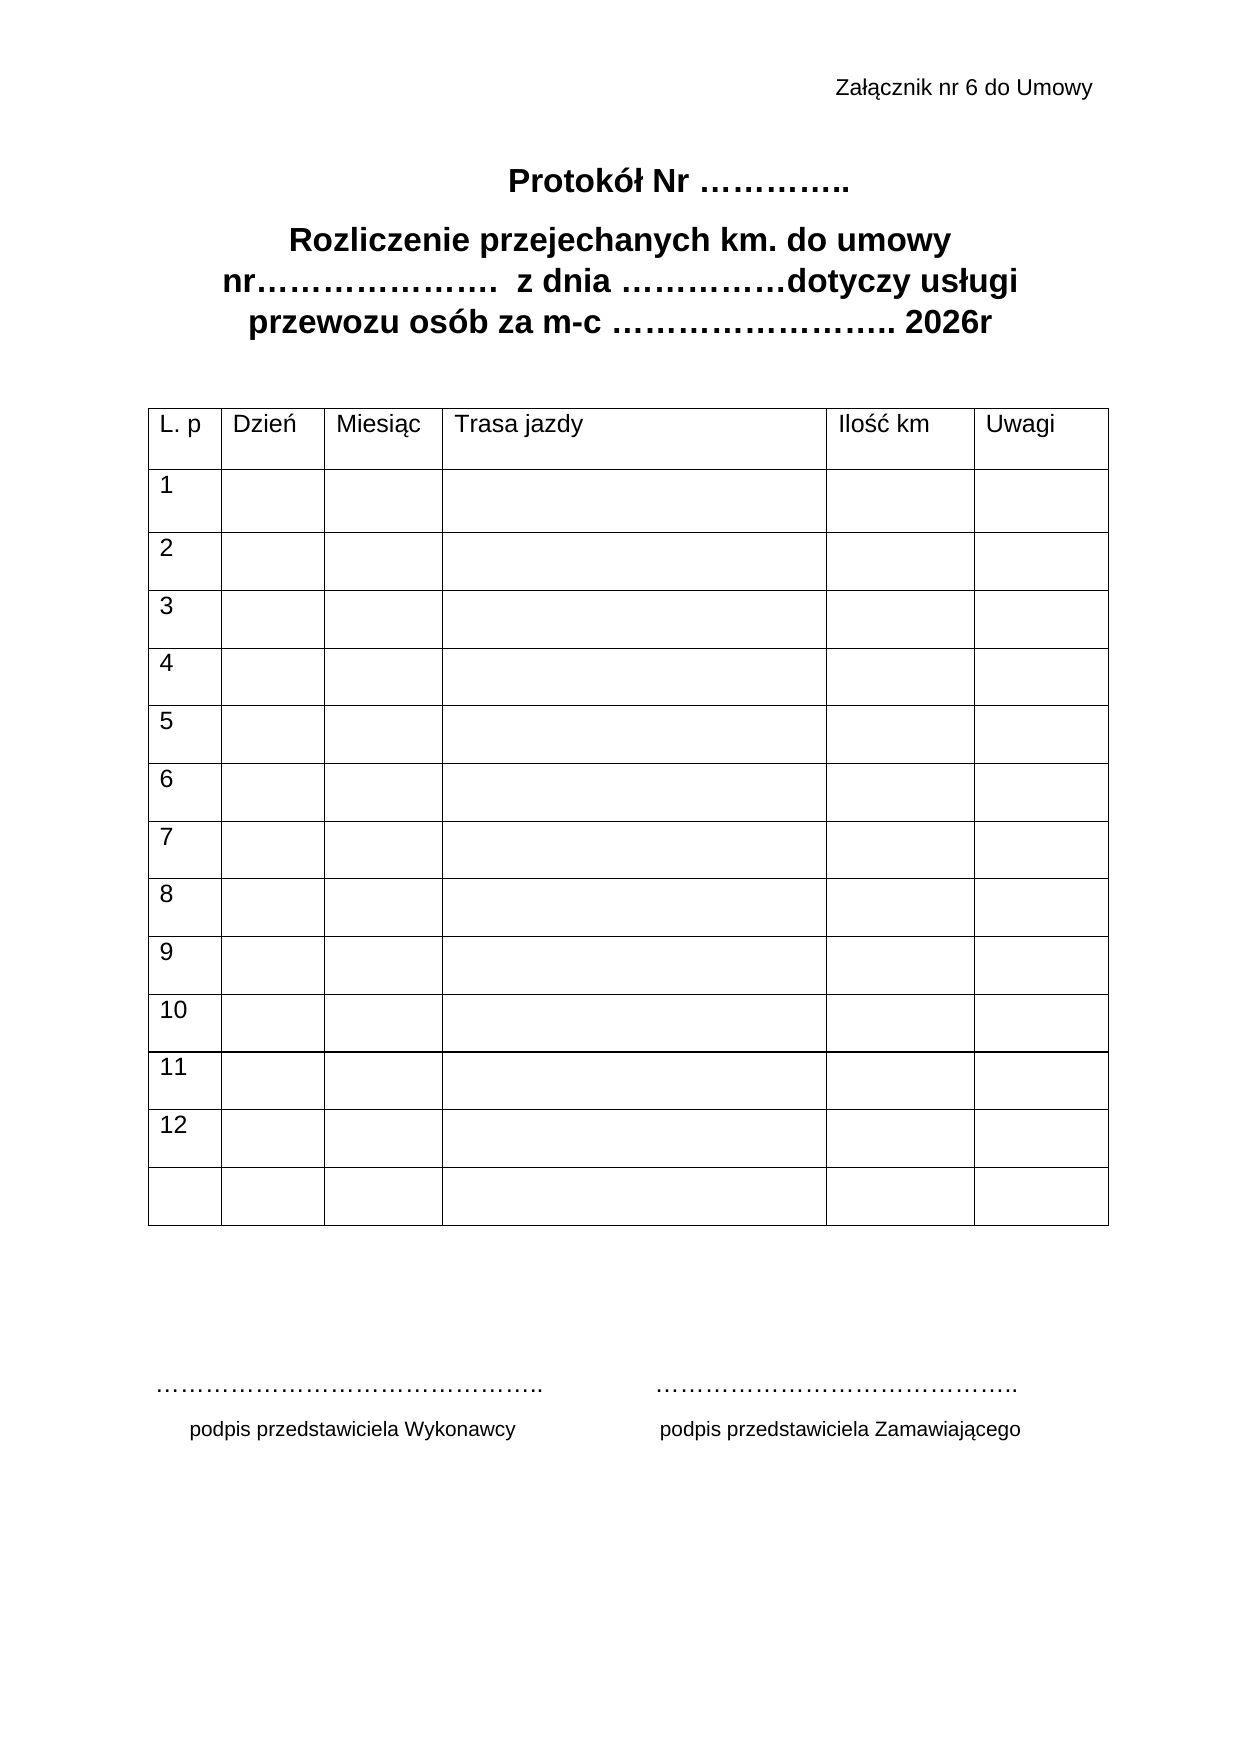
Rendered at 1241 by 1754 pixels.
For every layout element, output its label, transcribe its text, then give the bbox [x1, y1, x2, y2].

table_cell [827, 1053, 974, 1109]
table_cell 7 [149, 822, 221, 878]
table_cell [827, 879, 974, 936]
table_cell [222, 1168, 324, 1224]
table_cell [325, 764, 442, 821]
table_header Uwagi [975, 409, 1108, 469]
text Załącznik nr 6 do Umowy [148, 74, 1093, 100]
table_cell 11 [149, 1053, 221, 1109]
table_cell [222, 533, 324, 590]
table_cell [222, 706, 324, 763]
table_cell [443, 822, 826, 878]
table_header Miesiąc [325, 409, 442, 469]
table_cell [222, 591, 324, 647]
table_cell [325, 937, 442, 994]
table_cell [975, 822, 1108, 878]
table_cell [443, 470, 826, 532]
table_cell [443, 1053, 826, 1109]
table_cell 5 [149, 706, 221, 763]
table_cell [443, 1110, 826, 1167]
text ……………………………………….. …………………………………….. [148, 1369, 1093, 1397]
table_cell 8 [149, 879, 221, 936]
table_cell [443, 1168, 826, 1224]
table_cell [443, 879, 826, 936]
table_cell [975, 1053, 1108, 1109]
text podpis przedstawiciela Wykonawcy podpis przedstawiciela Zamawiającego [148, 1416, 1093, 1440]
table_cell [443, 706, 826, 763]
table_header Ilość km [827, 409, 974, 469]
table_cell 4 [149, 649, 221, 705]
table_cell [325, 995, 442, 1051]
table_cell [222, 879, 324, 936]
table_cell 2 [149, 533, 221, 590]
table_cell [827, 649, 974, 705]
table_header Trasa jazdy [443, 409, 826, 469]
table_cell [325, 822, 442, 878]
table_cell [827, 706, 974, 763]
table_cell [827, 764, 974, 821]
table_cell [975, 1168, 1108, 1224]
table_cell [325, 879, 442, 936]
table_cell [827, 1110, 974, 1167]
table_cell 3 [149, 591, 221, 647]
table_cell [975, 879, 1108, 936]
table_cell 6 [149, 764, 221, 821]
table_cell [975, 764, 1108, 821]
table_cell [222, 822, 324, 878]
table_cell [325, 649, 442, 705]
table_cell [325, 591, 442, 647]
table_cell [975, 591, 1108, 647]
table_cell [222, 649, 324, 705]
table_cell [149, 1168, 221, 1224]
table_cell [443, 764, 826, 821]
table_cell [827, 937, 974, 994]
table_cell [443, 995, 826, 1051]
table_cell [827, 822, 974, 878]
table_cell [325, 533, 442, 590]
table_cell [325, 1110, 442, 1167]
text Protokół Nr ………….. [148, 161, 1093, 200]
text Rozliczenie przejechanych km. do umowy nr…………………. z dnia ……………dotyczy usługi przewozu osób za m-c …………………….. 2026r [148, 219, 1093, 341]
table_cell [222, 470, 324, 532]
table_header Dzień [222, 409, 324, 469]
table_header L. p [149, 409, 221, 469]
table_cell [975, 995, 1108, 1051]
table_cell [827, 470, 974, 532]
table_cell 1 [149, 470, 221, 532]
table_cell [443, 533, 826, 590]
table_cell [222, 764, 324, 821]
table_cell [975, 1110, 1108, 1167]
table_cell [827, 995, 974, 1051]
table_cell [325, 1053, 442, 1109]
table_cell [325, 470, 442, 532]
table_cell [443, 591, 826, 647]
table_cell [443, 649, 826, 705]
table_cell 12 [149, 1110, 221, 1167]
table_cell [325, 706, 442, 763]
table_cell [975, 470, 1108, 532]
table_cell [222, 1053, 324, 1109]
table_cell [325, 1168, 442, 1224]
table_cell 10 [149, 995, 221, 1051]
table_cell [443, 937, 826, 994]
table_cell [975, 533, 1108, 590]
table_cell [827, 591, 974, 647]
table_cell [975, 937, 1108, 994]
table_cell [222, 937, 324, 994]
table_cell [975, 706, 1108, 763]
table_cell [827, 533, 974, 590]
table_cell 9 [149, 937, 221, 994]
table_cell [827, 1168, 974, 1224]
table_cell [222, 995, 324, 1051]
table_cell [222, 1110, 324, 1167]
table_cell [975, 649, 1108, 705]
